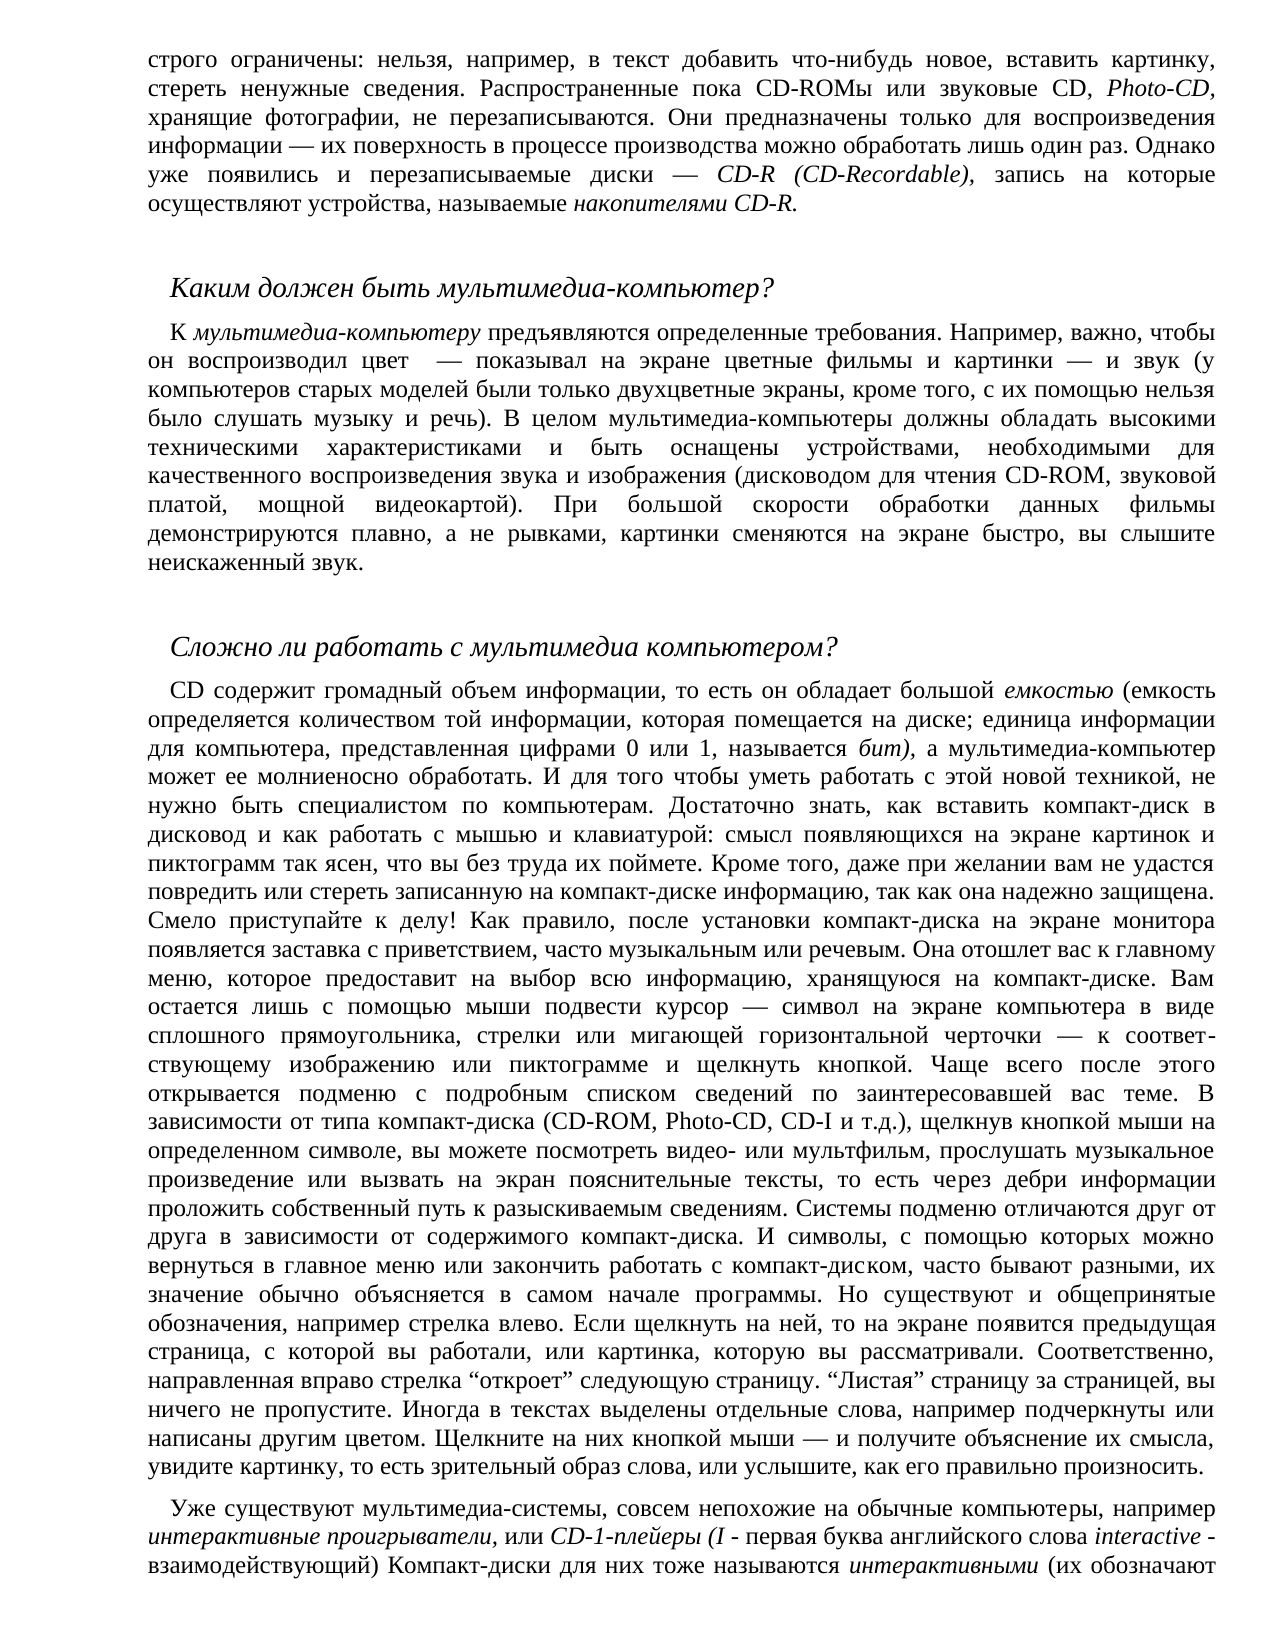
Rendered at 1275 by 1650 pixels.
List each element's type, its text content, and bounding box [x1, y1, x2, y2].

text Каким должен быть мультимедиа-компьютер? [148, 271, 1216, 304]
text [148, 1493, 1216, 1579]
text CD содержит громадный объем информации, то есть он обладает большой емкостью (емкость определяется количеством той информации, которая помещается на диске; единица информации для компьютера, представленная цифрами 0 или 1, называется бит), а мультимедиа-компьютер может ее молниеносно обработать. И для того чтобы уметь работать с этой новой техникой, не нужно быть специалистом по компьютерам. Достаточно знать, как вставить компакт-диск в дисковод и как работать с мышью и клавиатурой: смысл появляющихся на экране картинок и пиктограмм так ясен, что вы без труда их поймете. Кроме того, даже при желании вам не удастся повредить или стереть записанную на компакт-диске информацию, так как она надежно защищена. Смело приступайте к делу! Как правило, после установки компакт-диска на экране монитора появляется заставка с приветствием, часто музыкальным или речевым. Она отошлет вас к главному меню, которое предоставит на выбор всю информацию, хранящуюся на компакт-диске. Вам остается лишь с помощью мыши подвести курсор — символ на экране компьютера в виде сплошного прямоугольника, стрелки или мигающей горизонтальной черточки — к соответствующему изображению или пиктограмме и щелкнуть кнопкой. Чаще всего после этого открывается подменю с подробным списком сведений по заинтересовавшей вас теме. В зависимости от типа компакт-диска (CD-ROM, Photo-CD, CD-I и т.д.), щелкнув кнопкой мыши на определенном символе, вы можете посмотреть видео- или мультфильм, прослушать музыкальное произведение или вызвать на экран пояснительные тексты, то есть через дебри информации проложить собственный путь к разыскиваемым сведениям. Системы подменю отличаются друг от друга в зависимости от содержимого компакт-диска. И символы, с помощью которых можно вернуться в главное меню или закончить работать с компакт-диском, часто бывают разными, их значение обычно объясняется в самом начале программы. Но существуют и общепринятые обозначения, например стрелка влево. Если щелкнуть на ней, то на экране появится предыдущая страница, с которой вы работали, или картинка, которую вы рассматривали. Соответственно, направленная вправо стрелка “откроет” следующую страницу. “Листая” страницу за страницей, вы ничего не пропустите. Иногда в текстах выделены отдельные слова, например подчеркнуты или написаны другим цветом. Щелкните на них кнопкой мыши — и получите объяснение их смысла, увидите картинку, то есть зрительный образ слова, или услышите, как его правильно произносить. [148, 675, 1216, 1480]
text Сложно ли работать с мультимедиа компьютером? [148, 629, 1216, 663]
text К мультимедиа-компьютеру предъявляются определенные требования. Например, важно, чтобы он воспроизводил цвет — показывал на экране цветные фильмы и картинки — и звук (у компьютеров старых моделей были только двухцветные экраны, кроме того, с их помощью нельзя было слушать музыку и речь). В целом мультимедиа-компьютеры должны обладать высокими техническими характеристиками и быть оснащены устройствами, необходимыми для качественного воспроизведения звука и изображения (дисководом для чтения CD-ROM, звуковой платой, мощной видеокартой). При большой скорости обработки данных фильмы демонстрируются плавно, а не рывками, картинки сменяются на экране быстро, вы слышите неискаженный звук. [148, 317, 1216, 575]
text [148, 44, 1216, 217]
